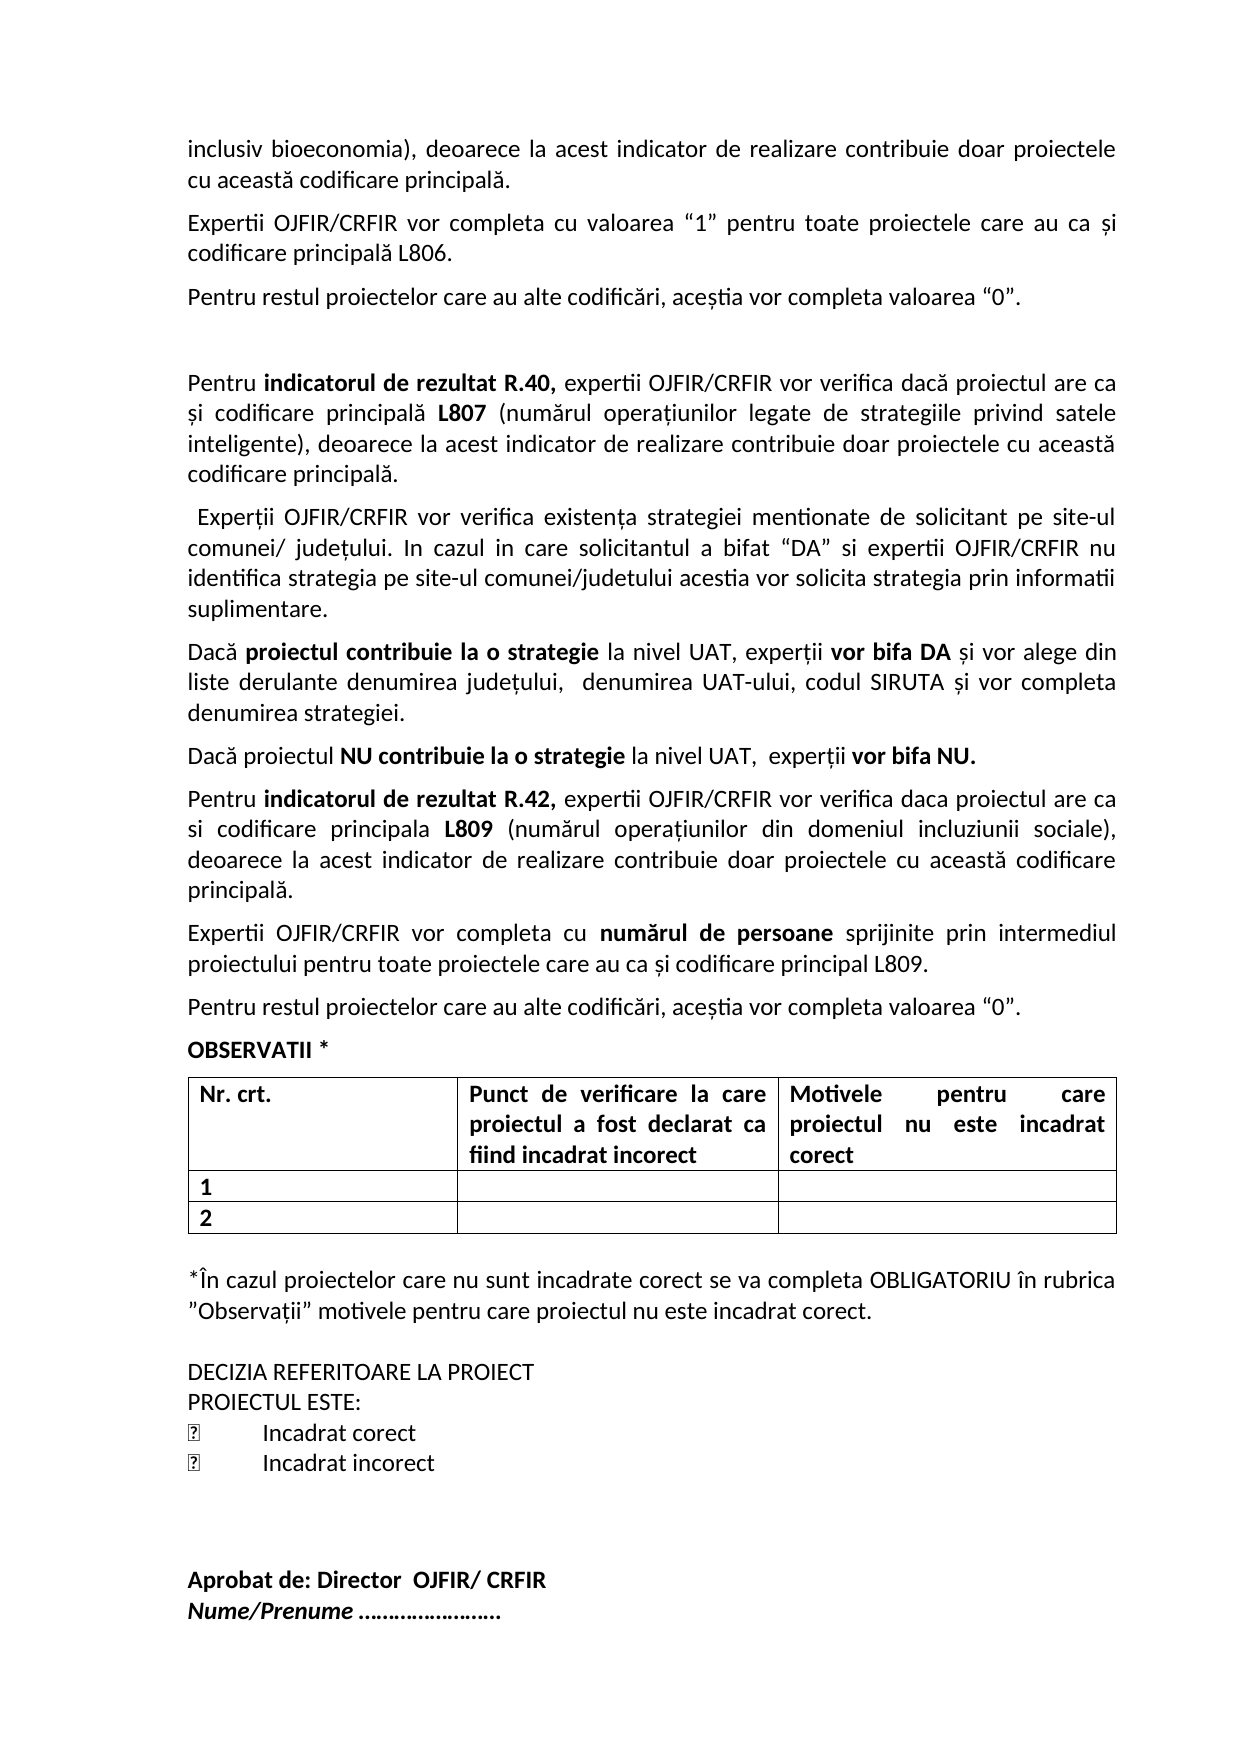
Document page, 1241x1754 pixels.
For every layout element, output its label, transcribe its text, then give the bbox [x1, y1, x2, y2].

table_header Punct de verificare la care proiectul a fost declarat ca fiind incadrat incorect [458, 1078, 778, 1170]
text DECIZIA REFERITOARE LA PROIECT [187, 1356, 1117, 1386]
text  Incadrat incorect [187, 1447, 1117, 1478]
text Dacă proiectul contribuie la o strategie la nivel UAT, experții vor bifa DA și vor alege din liste derulante denumirea județului, denumirea UAT-ului, codul SIRUTA și vor completa denumirea strategiei. [187, 636, 1117, 727]
text Experții OJFIR/CRFIR vor verifica existența strategiei mentionate de solicitant pe site-ul comunei/ județului. In cazul in care solicitantul a bifat “DA” si expertii OJFIR/CRFIR nu identifica strategia pe site-ul comunei/judetului acestia vor solicita strategia prin informatii suplimentare. [187, 501, 1117, 623]
text Dacă proiectul NU contribuie la o strategie la nivel UAT, experții vor bifa NU. [187, 740, 1117, 770]
text OBSERVATII * [187, 1034, 1117, 1064]
table_cell [458, 1171, 778, 1201]
text Expertii OJFIR/CRFIR vor completa cu numărul de persoane sprijinite prin intermediul proiectului pentru toate proiectele care au ca și codificare principal L809. [187, 917, 1117, 978]
text Pentru indicatorul de rezultat R.40, expertii OJFIR/CRFIR vor verifica dacă proiectul are ca și codificare principală L807 (numărul operațiunilor legate de strategiile privind satele inteligente), deoarece la acest indicator de realizare contribuie doar proiectele cu această codificare principală. [187, 367, 1117, 489]
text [187, 133, 1117, 194]
text Pentru restul proiectelor care au alte codificări, aceștia vor completa valoarea “0”. [187, 281, 1117, 311]
table_cell 1 [189, 1171, 457, 1201]
text PROIECTUL ESTE: [187, 1386, 1117, 1417]
table_cell [779, 1171, 1116, 1201]
table_cell [458, 1202, 778, 1233]
text Pentru indicatorul de rezultat R.42, expertii OJFIR/CRFIR vor verifica daca proiectul are ca si codificare principala L809 (numărul operațiunilor din domeniul incluziunii sociale), deoarece la acest indicator de realizare contribuie doar proiectele cu această codificare principală. [187, 783, 1117, 905]
table_header Motivele pentru care proiectul nu este incadrat corect [779, 1078, 1116, 1170]
table_header Nr. crt. [189, 1078, 457, 1170]
text Pentru restul proiectelor care au alte codificări, aceștia vor completa valoarea “0”. [187, 991, 1117, 1022]
text *În cazul proiectelor care nu sunt incadrate corect se va completa OBLIGATORIU în rubrica ”Observaţii” motivele pentru care proiectul nu este incadrat corect. [187, 1264, 1117, 1325]
text Expertii OJFIR/CRFIR vor completa cu valoarea “1” pentru toate proiectele care au ca și codificare principală L806. [187, 207, 1117, 268]
table_cell 2 [189, 1202, 457, 1233]
text Aprobat de: Director OJFIR/ CRFIR [187, 1564, 1117, 1595]
text  Incadrat corect [187, 1417, 1117, 1447]
table_cell [779, 1202, 1116, 1233]
text Nume/Prenume …………………… [187, 1595, 1117, 1625]
